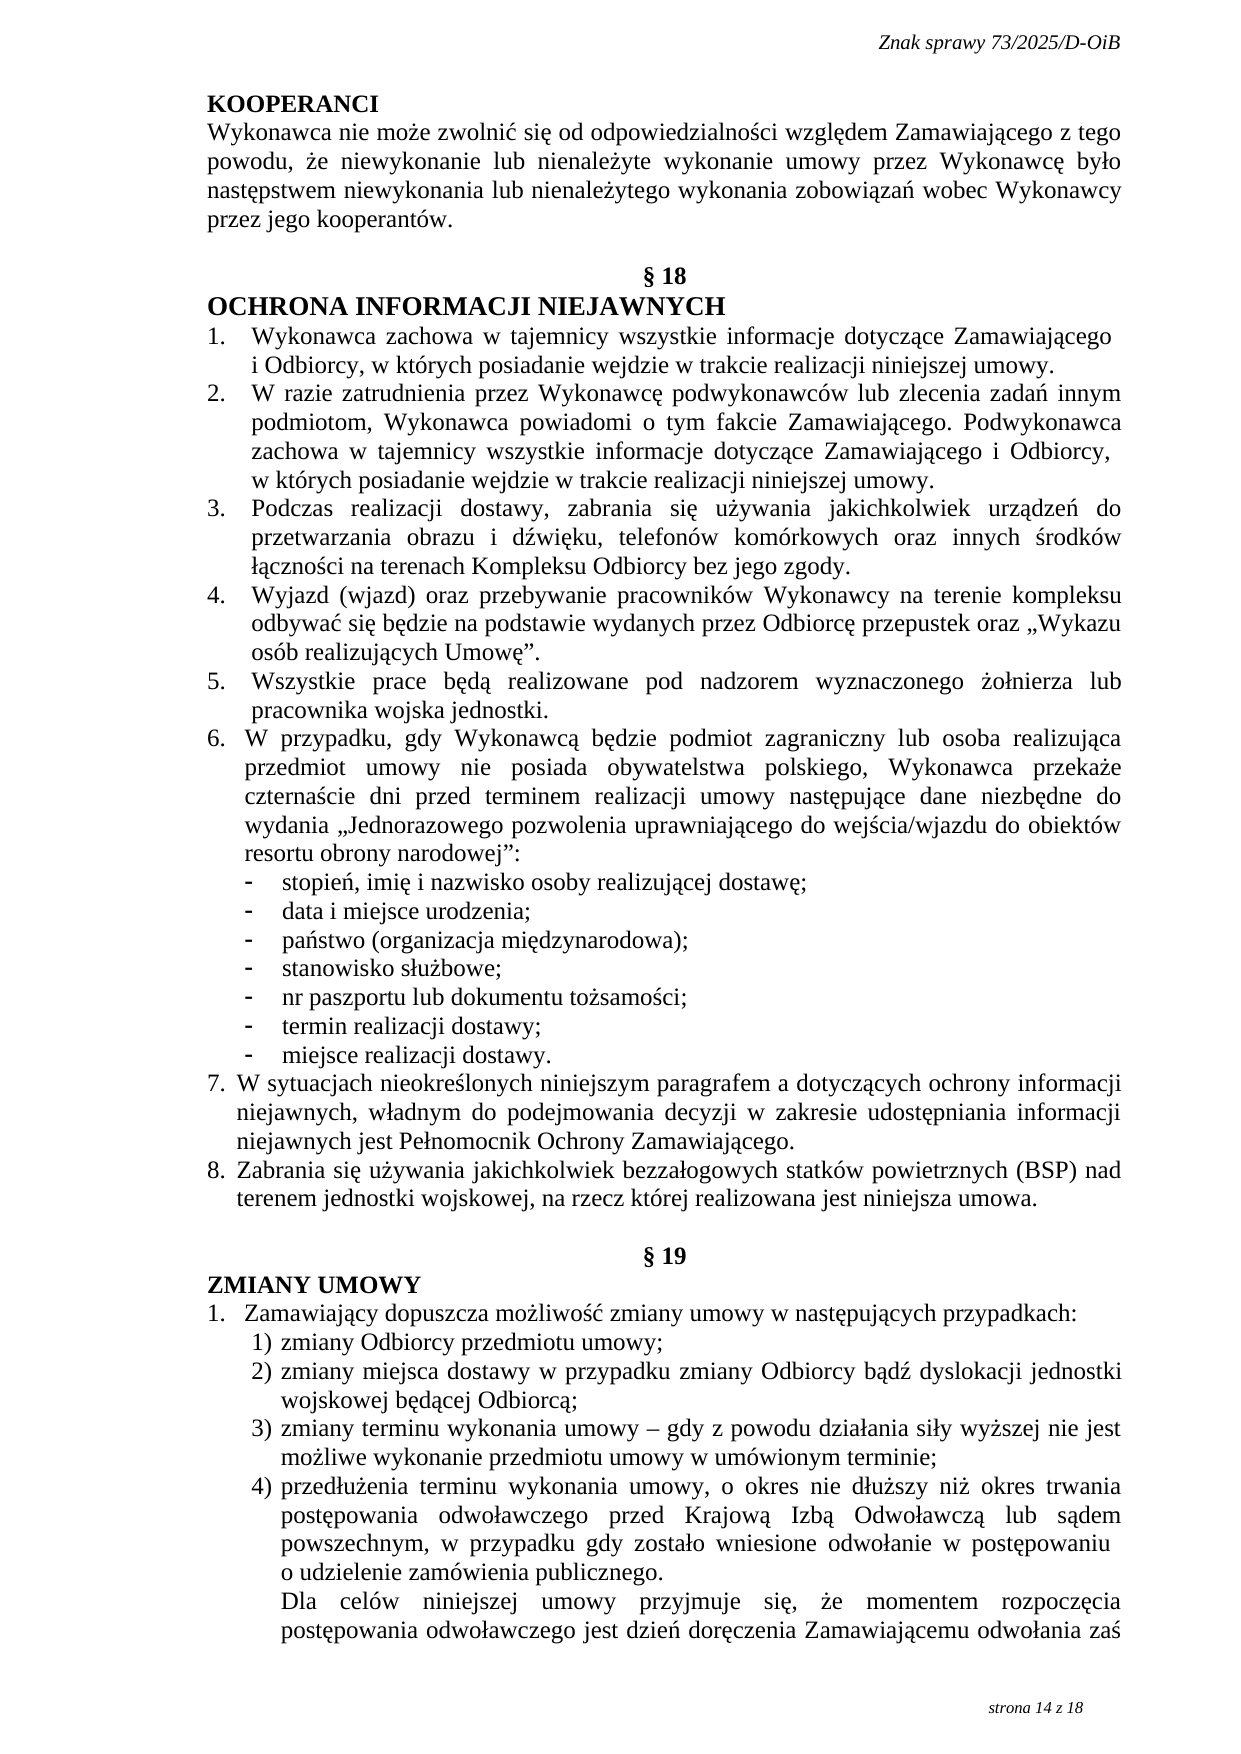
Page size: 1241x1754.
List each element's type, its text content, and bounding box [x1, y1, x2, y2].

list data i miejsce urodzenia; [244, 896, 1122, 925]
list Wszystkie prace będą realizowane pod nadzorem wyznaczonego żołnierza lub pracownika wojska jednostki. [207, 666, 1122, 723]
list stopień, imię i nazwisko osoby realizującej dostawę; [244, 867, 1122, 896]
list stanowisko służbowe; [244, 953, 1122, 982]
list termin realizacji dostawy; [244, 1011, 1122, 1040]
text Wykonawca nie może zwolnić się od odpowiedzialności względem Zamawiającego z tego powodu, że niewykonanie lub nienależyte wykonanie umowy przez Wykonawcę było następstwem niewykonania lub nienależytego wykonania zobowiązań wobec Wykonawcy przez jego kooperantów. [207, 117, 1122, 232]
list W przypadku, gdy Wykonawcą będzie podmiot zagraniczny lub osoba realizująca przedmiot umowy nie posiada obywatelstwa polskiego, Wykonawca przekaże czternaście dni przed terminem realizacji umowy następujące dane niezbędne do wydania „Jednorazowego pozwolenia uprawniającego do wejścia/wjazdu do obiektów resortu obrony narodowej”: [207, 723, 1122, 867]
list zmiany Odbiorcy przedmiotu umowy; [251, 1327, 1122, 1356]
list miejsce realizacji dostawy. [244, 1040, 1122, 1068]
text OCHRONA INFORMACJI NIEJAWNYCH [207, 290, 1122, 321]
list przedłużenia terminu wykonania umowy, o okres nie dłuższy niż okres trwania postępowania odwoławczego przed Krajową Izbą Odwoławczą lub sądem powszechnym, w przypadku gdy zostało wniesione odwołanie w postępowaniu o udzielenie zamówienia publicznego. [251, 1471, 1122, 1586]
text § 19 [207, 1241, 1122, 1270]
text KOOPERANCI [207, 89, 1122, 117]
list Zamawiający dopuszcza możliwość zmiany umowy w następujących przypadkach: [207, 1298, 1122, 1327]
text ZMIANY UMOWY [207, 1270, 1122, 1298]
list zmiany terminu wykonania umowy – gdy z powodu działania siły wyższej nie jest możliwe wykonanie przedmiotu umowy w umówionym terminie; [251, 1413, 1122, 1471]
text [281, 1586, 1122, 1643]
list Wyjazd (wjazd) oraz przebywanie pracowników Wykonawcy na terenie kompleksu odbywać się będzie na podstawie wydanych przez Odbiorcę przepustek oraz „Wykazu osób realizujących Umowę”. [207, 580, 1122, 666]
list państwo (organizacja międzynarodowa); [244, 925, 1122, 953]
list W razie zatrudnienia przez Wykonawcę podwykonawców lub zlecenia zadań innym podmiotom, Wykonawca powiadomi o tym fakcie Zamawiającego. Podwykonawca zachowa w tajemnicy wszystkie informacje dotyczące Zamawiającego i Odbiorcy, w których posiadanie wejdzie w trakcie realizacji niniejszej umowy. [207, 378, 1122, 493]
list zmiany miejsca dostawy w przypadku zmiany Odbiorcy bądź dyslokacji jednostki wojskowej będącej Odbiorcą; [251, 1356, 1122, 1413]
list nr paszportu lub dokumentu tożsamości; [244, 982, 1122, 1011]
list Podczas realizacji dostawy, zabrania się używania jakichkolwiek urządzeń do przetwarzania obrazu i dźwięku, telefonów komórkowych oraz innych środków łączności na terenach Kompleksu Odbiorcy bez jego zgody. [207, 493, 1122, 580]
list Zabrania się używania jakichkolwiek bezzałogowych statków powietrznych (BSP) nad terenem jednostki wojskowej, na rzecz której realizowana jest niniejsza umowa. [207, 1155, 1122, 1212]
list W sytuacjach nieokreślonych niniejszym paragrafem a dotyczących ochrony informacji niejawnych, władnym do podejmowania decyzji w zakresie udostępniania informacji niejawnych jest Pełnomocnik Ochrony Zamawiającego. [207, 1068, 1122, 1155]
list Wykonawca zachowa w tajemnicy wszystkie informacje dotyczące Zamawiającego i Odbiorcy, w których posiadanie wejdzie w trakcie realizacji niniejszej umowy. [207, 321, 1122, 378]
text § 18 [207, 261, 1122, 290]
